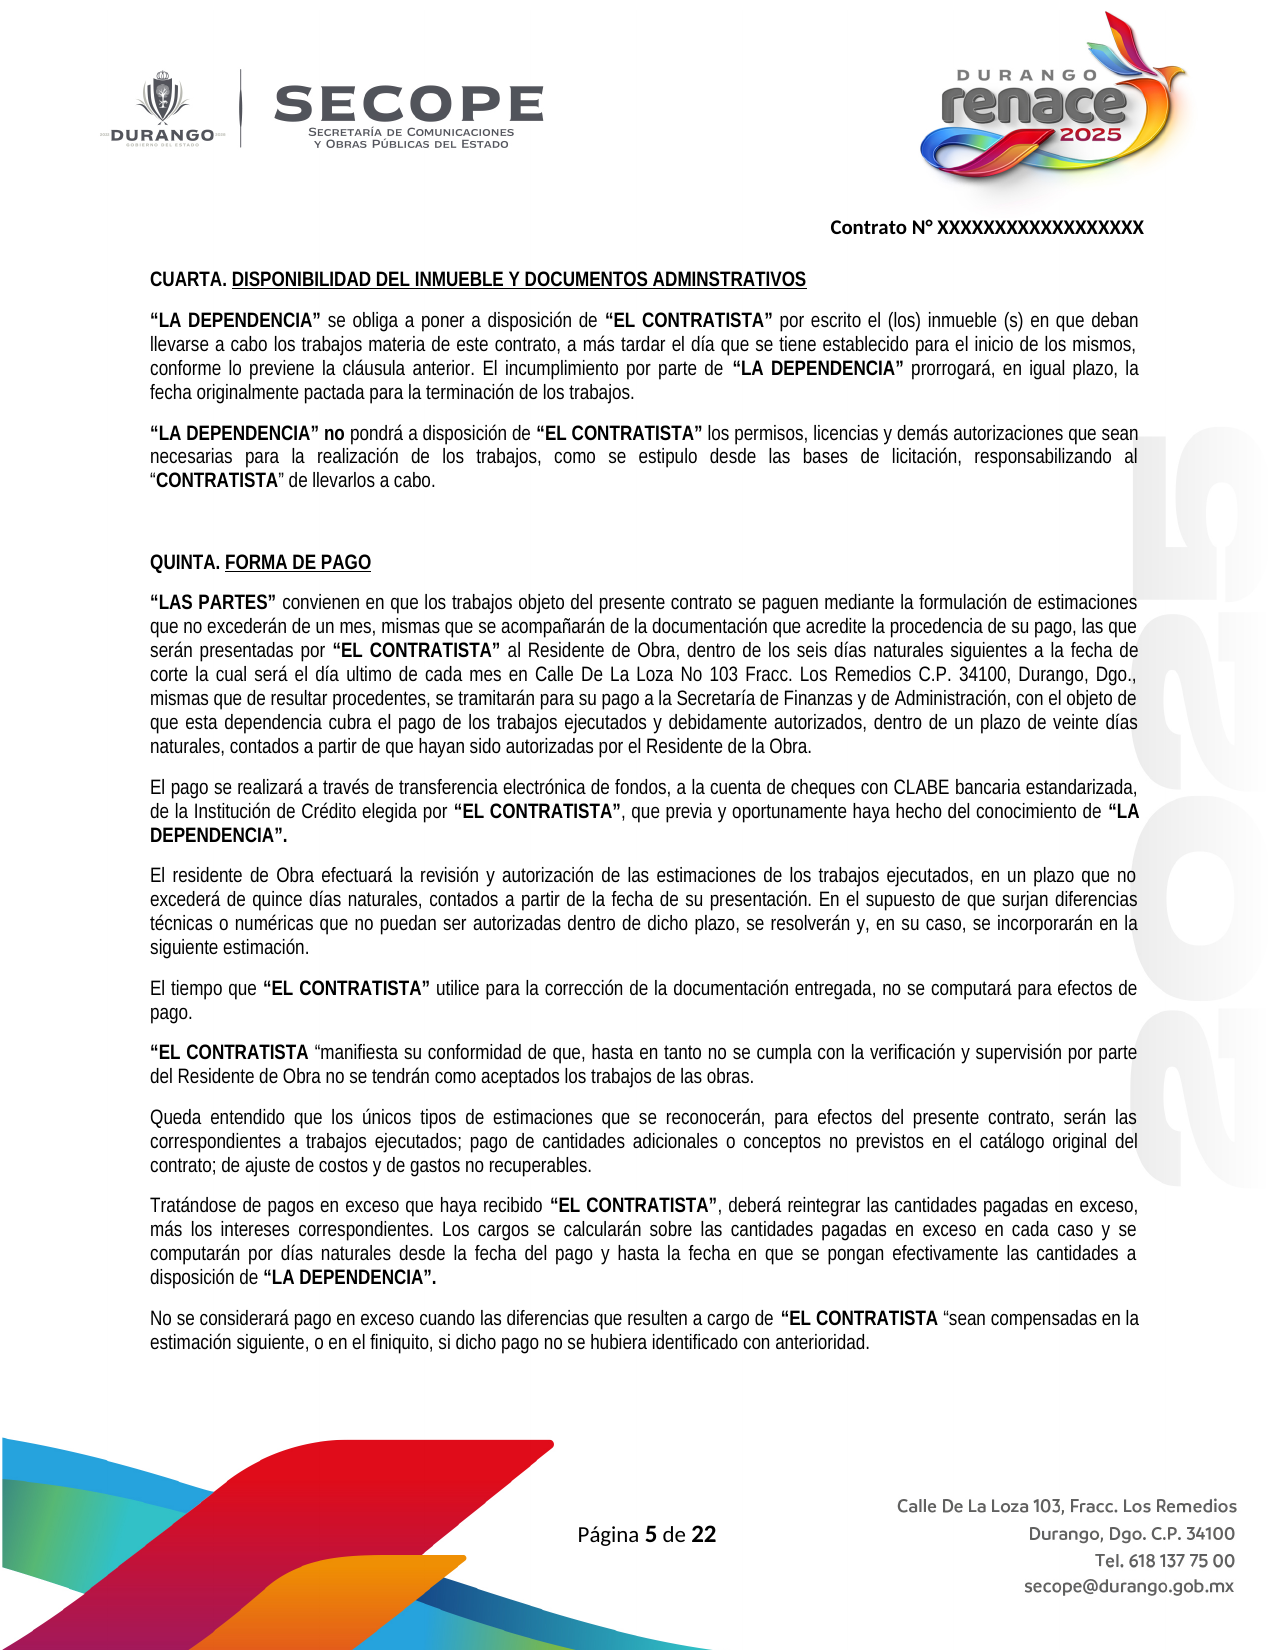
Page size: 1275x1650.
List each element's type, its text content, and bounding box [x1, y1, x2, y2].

text QUINTA. FORMA DE PAGO [150, 549, 1139, 573]
text No se considerará pago en exceso cuando las diferencias que resulten a cargo de “EL CONTRATISTA “sean compensadas en la estimación siguiente, o en el finiquito, si dicho pago no se hubiera identificado con anterioridad. [150, 1306, 1139, 1354]
text Tratándose de pagos en exceso que haya recibido “EL CONTRATISTA”, deberá reintegrar las cantidades pagadas en exceso, más los intereses correspondientes. Los cargos se calcularán sobre las cantidades pagadas en exceso en cada caso y se computarán por días naturales desde la fecha del pago y hasta la fecha en que se pongan efectivamente las cantidades a disposición de “LA DEPENDENCIA”. [150, 1193, 1139, 1289]
text Queda entendido que los únicos tipos de estimaciones que se reconocerán, para efectos del presente contrato, serán las correspondientes a trabajos ejecutados; pago de cantidades adicionales o conceptos no previstos en el catálogo original del contrato; de ajuste de costos y de gastos no recuperables. [150, 1105, 1139, 1177]
text El residente de Obra efectuará la revisión y autorización de las estimaciones de los trabajos ejecutados, en un plazo que no excederá de quince días naturales, contados a partir de la fecha de su presentación. En el supuesto de que surjan diferencias técnicas o numéricas que no puedan ser autorizadas dentro de dicho plazo, se resolverán y, en su caso, se incorporarán en la siguiente estimación. [150, 863, 1139, 959]
text El pago se realizará a través de transferencia electrónica de fondos, a la cuenta de cheques con CLABE bancaria estandarizada, de la Institución de Crédito elegida por “EL CONTRATISTA”, que previa y oportunamente haya hecho del conocimiento de “LA DEPENDENCIA”. [150, 774, 1139, 846]
text “LAS PARTES” convienen en que los trabajos objeto del presente contrato se paguen mediante la formulación de estimaciones que no excederán de un mes, mismas que se acompañarán de la documentación que acredite la procedencia de su pago, las que serán presentadas por “EL CONTRATISTA” al Residente de Obra, dentro de los seis días naturales siguientes a la fecha de corte la cual será el día ultimo de cada mes en Calle De La Loza No 103 Fracc. Los Remedios C.P. 34100, Durango, Dgo., mismas que de resultar procedentes, se tramitarán para su pago a la Secretaría de Finanzas y de Administración, con el objeto de que esta dependencia cubra el pago de los trabajos ejecutados y debidamente autorizados, dentro de un plazo de veinte días naturales, contados a partir de que hayan sido autorizadas por el Residente de la Obra. [150, 590, 1139, 758]
text CUARTA. DISPONIBILIDAD DEL INMUEBLE Y DOCUMENTOS ADMINSTRATIVOS [150, 267, 1139, 291]
text “EL CONTRATISTA “manifiesta su conformidad de que, hasta en tanto no se cumpla con la verificación y supervisión por parte del Residente de Obra no se tendrán como aceptados los trabajos de las obras. [150, 1040, 1139, 1088]
text El tiempo que “EL CONTRATISTA” utilice para la corrección de la documentación entregada, no se computará para efectos de pago. [150, 976, 1139, 1023]
text “LA DEPENDENCIA” no pondrá a disposición de “EL CONTRATISTA” los permisos, licencias y demás autorizaciones que sean necesarias para la realización de los trabajos, como se estipulo desde las bases de licitación, responsabilizando al “CONTRATISTA” de llevarlos a cabo. [150, 420, 1139, 492]
text “LA DEPENDENCIA” se obliga a poner a disposición de “EL CONTRATISTA” por escrito el (los) inmueble (s) en que deban llevarse a cabo los trabajos materia de este contrato, a más tardar el día que se tiene establecido para el inicio de los mismos, conforme lo previene la cláusula anterior. El incumplimiento por parte de “LA DEPENDENCIA” prorrogará, en igual plazo, la fecha originalmente pactada para la terminación de los trabajos. [150, 308, 1139, 404]
picture [2, 10, 1271, 1650]
